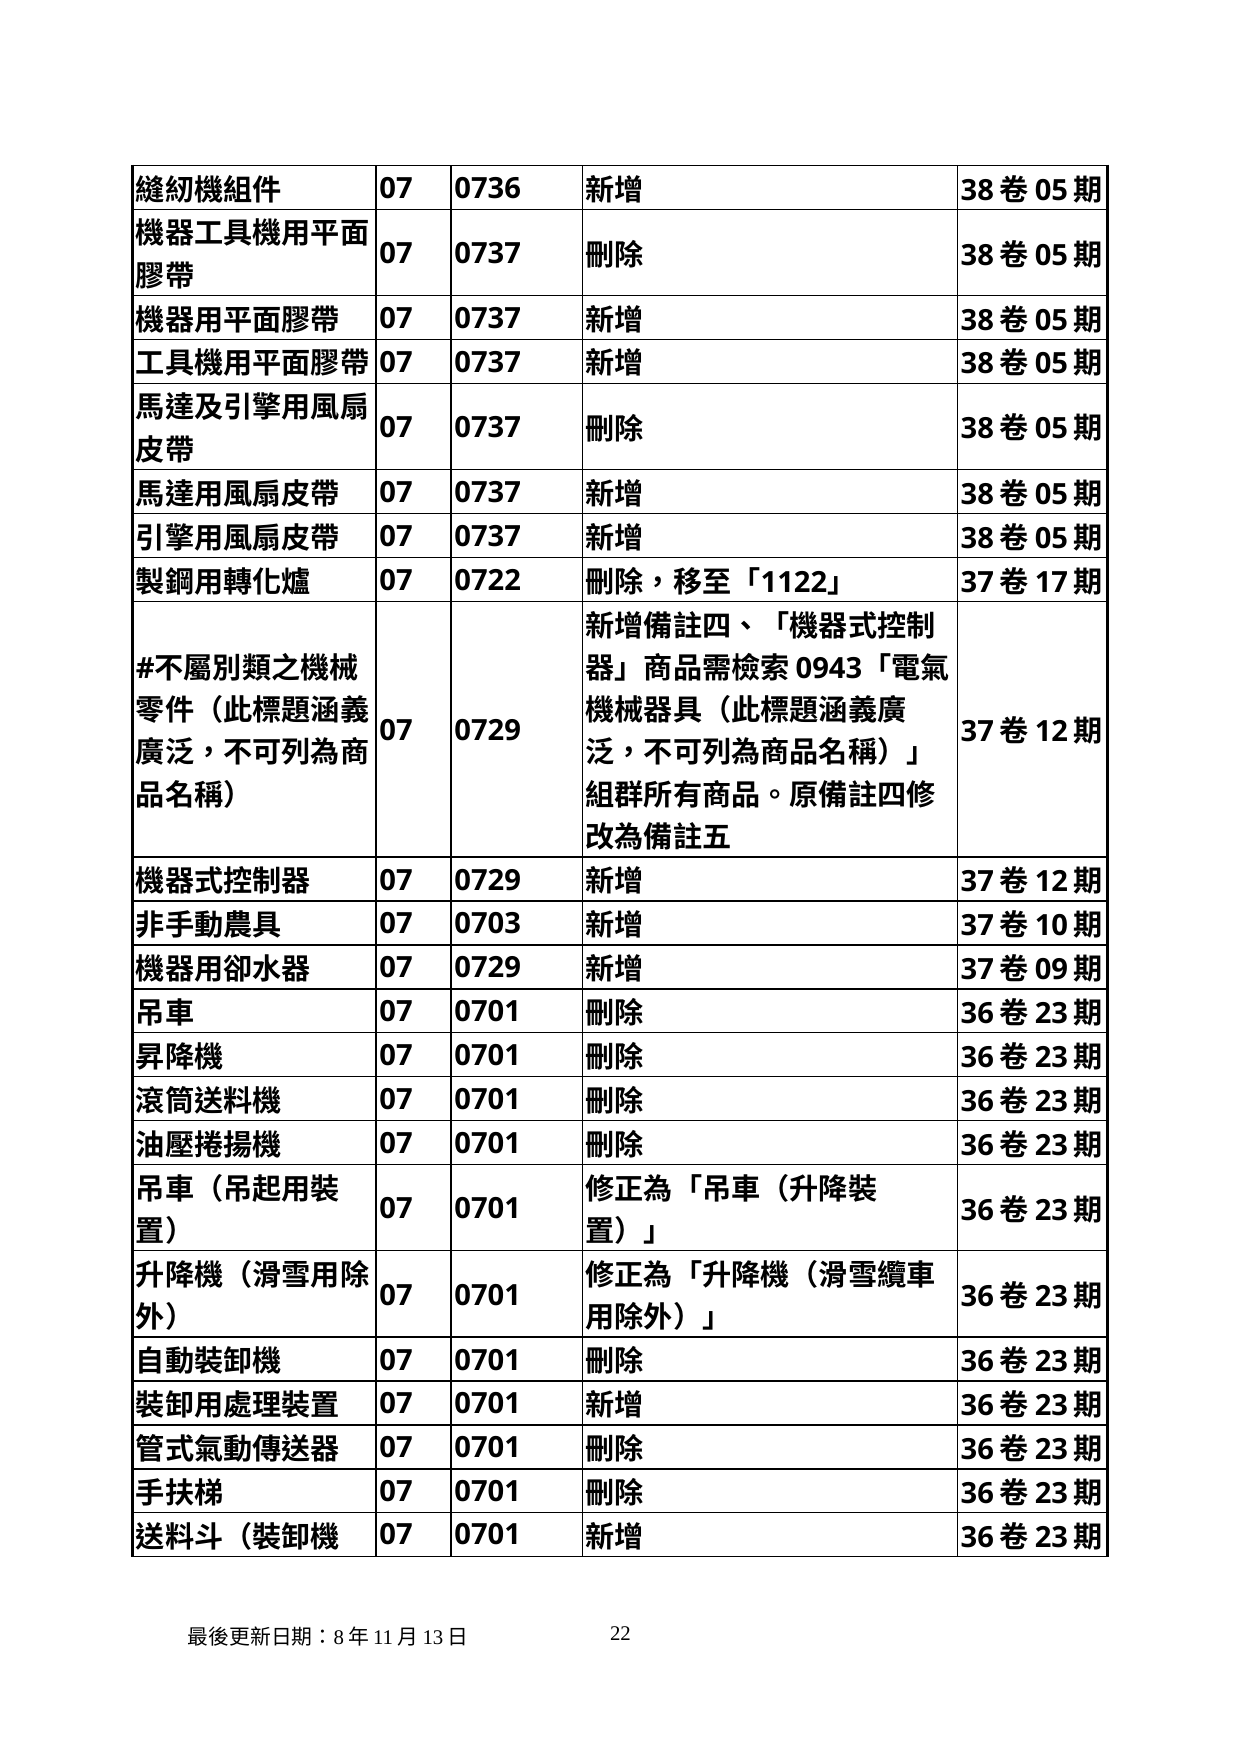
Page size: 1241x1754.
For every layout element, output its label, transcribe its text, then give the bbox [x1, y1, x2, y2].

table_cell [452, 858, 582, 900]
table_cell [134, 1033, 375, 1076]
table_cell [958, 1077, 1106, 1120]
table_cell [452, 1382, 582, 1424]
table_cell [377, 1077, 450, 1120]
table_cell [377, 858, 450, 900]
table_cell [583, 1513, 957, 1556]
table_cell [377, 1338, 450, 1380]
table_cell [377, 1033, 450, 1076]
table_cell 機器用平面膠帶 [134, 296, 375, 338]
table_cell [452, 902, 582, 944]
table_cell 07 [377, 340, 450, 382]
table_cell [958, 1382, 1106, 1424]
table_cell 37卷17期 [958, 558, 1106, 601]
table_cell 0737 [452, 210, 582, 294]
table_cell 0737 [452, 340, 582, 382]
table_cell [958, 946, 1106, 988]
table_cell 0737 [452, 514, 582, 557]
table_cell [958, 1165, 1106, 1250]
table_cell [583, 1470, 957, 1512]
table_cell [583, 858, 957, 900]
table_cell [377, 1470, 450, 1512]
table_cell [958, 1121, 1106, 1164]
table_cell 新增 [583, 340, 957, 382]
table_cell 07 [377, 514, 450, 557]
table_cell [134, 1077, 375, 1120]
table_cell 馬達及引擎用風扇皮帶 [134, 384, 375, 469]
table_cell 刪除 [583, 210, 957, 294]
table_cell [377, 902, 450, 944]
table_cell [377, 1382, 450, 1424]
table_cell 縫紉機組件 [134, 166, 375, 208]
table_cell 38卷05期 [958, 166, 1106, 208]
table_cell 07 [377, 296, 450, 338]
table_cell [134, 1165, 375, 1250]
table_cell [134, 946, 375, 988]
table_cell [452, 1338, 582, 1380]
table_cell 0737 [452, 470, 582, 513]
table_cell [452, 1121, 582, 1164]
table_cell 刪除，移至「1122」 [583, 558, 957, 601]
table_cell 0737 [452, 296, 582, 338]
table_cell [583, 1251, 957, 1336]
table_cell 馬達用風扇皮帶 [134, 470, 375, 513]
table_cell 07 [377, 210, 450, 294]
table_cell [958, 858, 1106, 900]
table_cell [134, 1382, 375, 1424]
table_cell 38卷05期 [958, 340, 1106, 382]
table_cell 07 [377, 384, 450, 469]
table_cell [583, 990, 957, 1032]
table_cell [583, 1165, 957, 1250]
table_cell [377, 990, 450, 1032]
table_cell 引擎用風扇皮帶 [134, 514, 375, 557]
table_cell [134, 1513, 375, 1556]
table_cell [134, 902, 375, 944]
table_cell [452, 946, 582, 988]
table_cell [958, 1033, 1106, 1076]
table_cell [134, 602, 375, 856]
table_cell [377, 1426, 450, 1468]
table_cell 07 [377, 558, 450, 601]
table_cell 新增 [583, 296, 957, 338]
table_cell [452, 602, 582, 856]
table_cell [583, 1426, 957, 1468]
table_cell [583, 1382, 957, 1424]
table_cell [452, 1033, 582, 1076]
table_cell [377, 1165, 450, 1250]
table_cell 38卷05期 [958, 210, 1106, 294]
table_cell 07 [377, 470, 450, 513]
table_cell 刪除 [583, 384, 957, 469]
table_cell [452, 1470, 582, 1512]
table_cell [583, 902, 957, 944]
table_cell 新增 [583, 514, 957, 557]
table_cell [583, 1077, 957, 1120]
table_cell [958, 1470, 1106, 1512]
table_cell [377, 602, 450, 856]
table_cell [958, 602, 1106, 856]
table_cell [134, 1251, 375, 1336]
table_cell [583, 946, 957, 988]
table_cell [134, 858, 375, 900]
table_cell 0737 [452, 384, 582, 469]
table_cell 工具機用平面膠帶 [134, 340, 375, 382]
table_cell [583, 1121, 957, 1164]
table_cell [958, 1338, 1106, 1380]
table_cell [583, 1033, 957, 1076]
table_cell 製鋼用轉化爐 [134, 558, 375, 601]
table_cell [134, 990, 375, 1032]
table_cell 38卷05期 [958, 296, 1106, 338]
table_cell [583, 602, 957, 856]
table_cell 38卷05期 [958, 514, 1106, 557]
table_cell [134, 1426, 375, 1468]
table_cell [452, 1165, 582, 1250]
table_cell 38卷05期 [958, 470, 1106, 513]
table_cell 07 [377, 166, 450, 208]
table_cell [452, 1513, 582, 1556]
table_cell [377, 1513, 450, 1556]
table_cell 新增 [583, 470, 957, 513]
table_cell 新增 [583, 166, 957, 208]
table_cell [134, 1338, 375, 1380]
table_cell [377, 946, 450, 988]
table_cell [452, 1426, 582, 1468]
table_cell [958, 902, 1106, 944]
table_cell 0736 [452, 166, 582, 208]
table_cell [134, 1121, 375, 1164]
table_cell 機器工具機用平面膠帶 [134, 210, 375, 294]
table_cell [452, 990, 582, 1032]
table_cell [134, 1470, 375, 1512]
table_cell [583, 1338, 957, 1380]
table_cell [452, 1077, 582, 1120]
table_cell 38卷05期 [958, 384, 1106, 469]
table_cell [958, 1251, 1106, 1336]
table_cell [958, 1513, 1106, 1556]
table_cell 0722 [452, 558, 582, 601]
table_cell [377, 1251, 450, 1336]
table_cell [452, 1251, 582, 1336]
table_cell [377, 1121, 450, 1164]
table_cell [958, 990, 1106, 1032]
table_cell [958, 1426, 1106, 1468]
